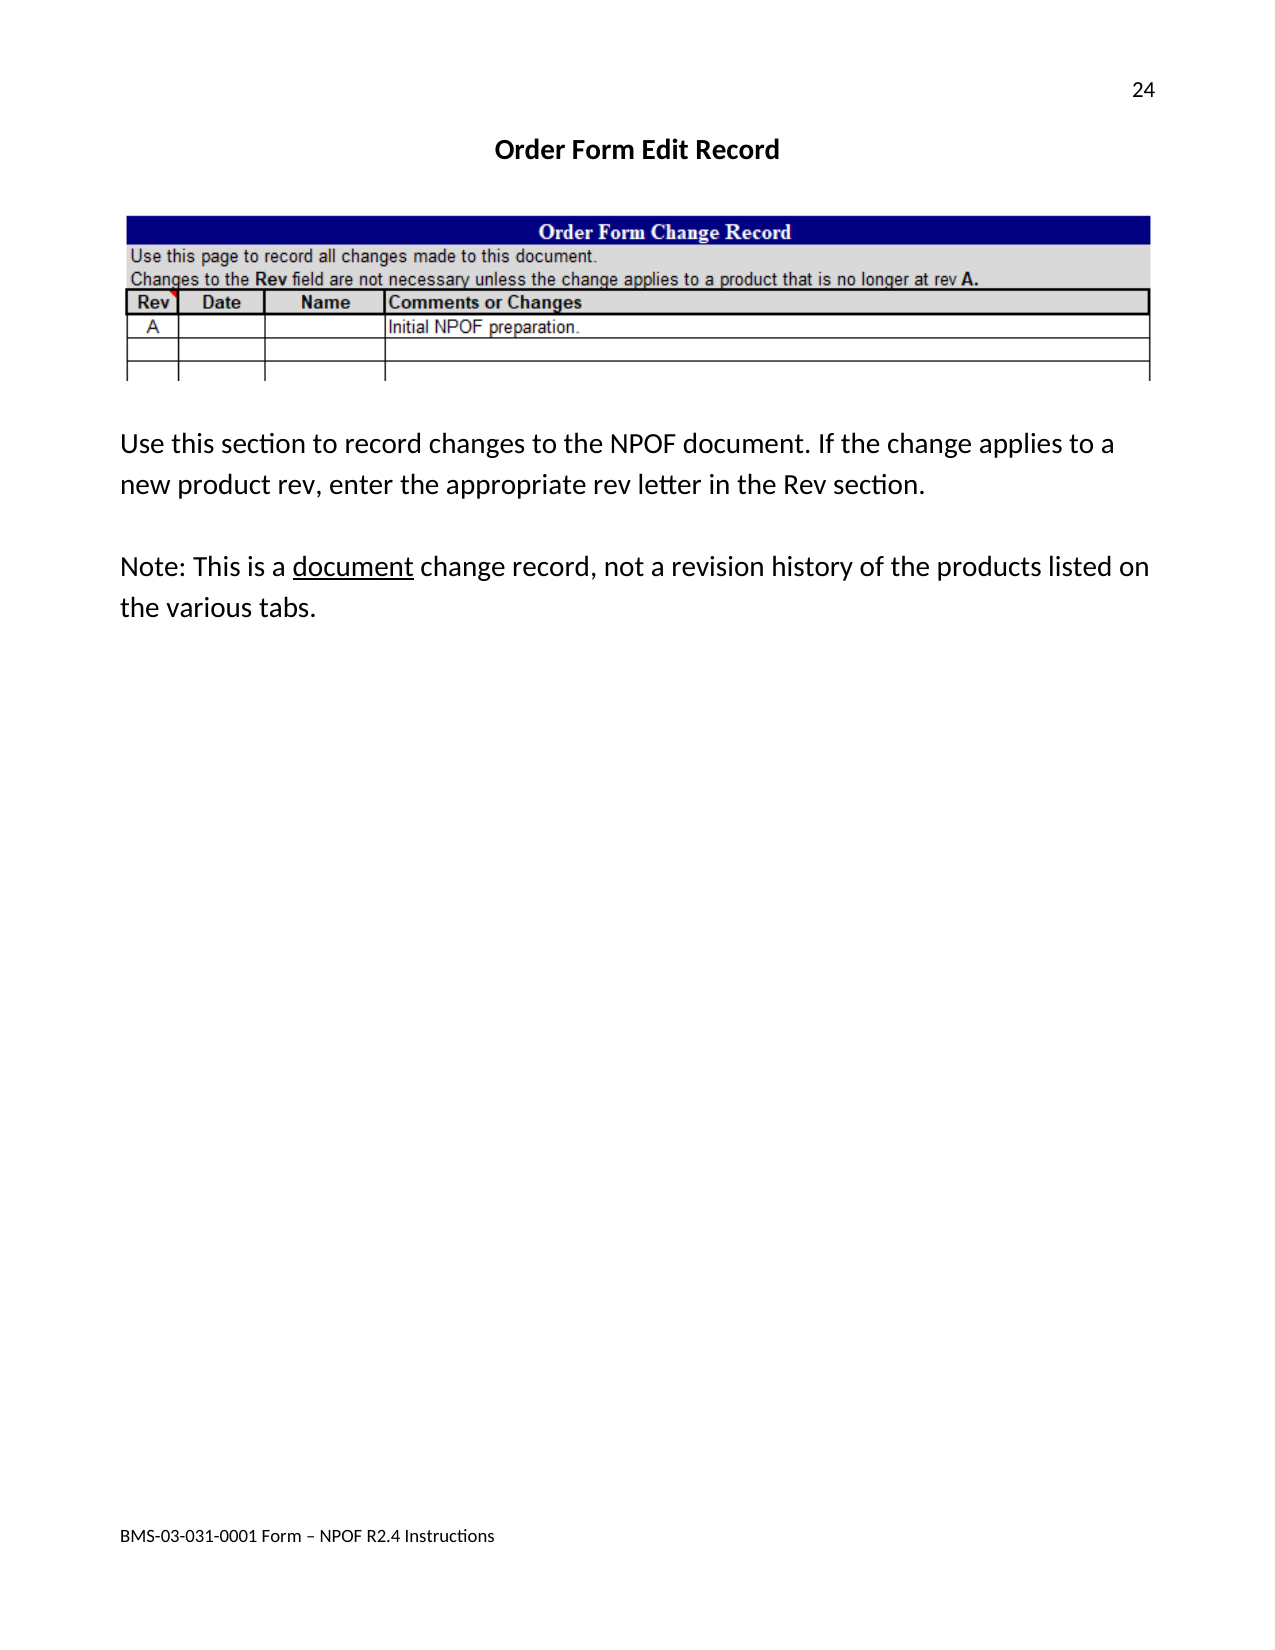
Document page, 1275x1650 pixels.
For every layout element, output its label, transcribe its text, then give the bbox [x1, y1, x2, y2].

list Order Form Edit Record [120, 131, 1155, 167]
list Use this section to record changes to the NPOF document. If the change applies to a new product rev, enter the appropriate rev letter in the Rev section. [120, 425, 1155, 502]
picture [120, 212, 1155, 381]
list Note: This is a document change record, not a revision history of the products listed on the various tabs. [120, 548, 1155, 657]
